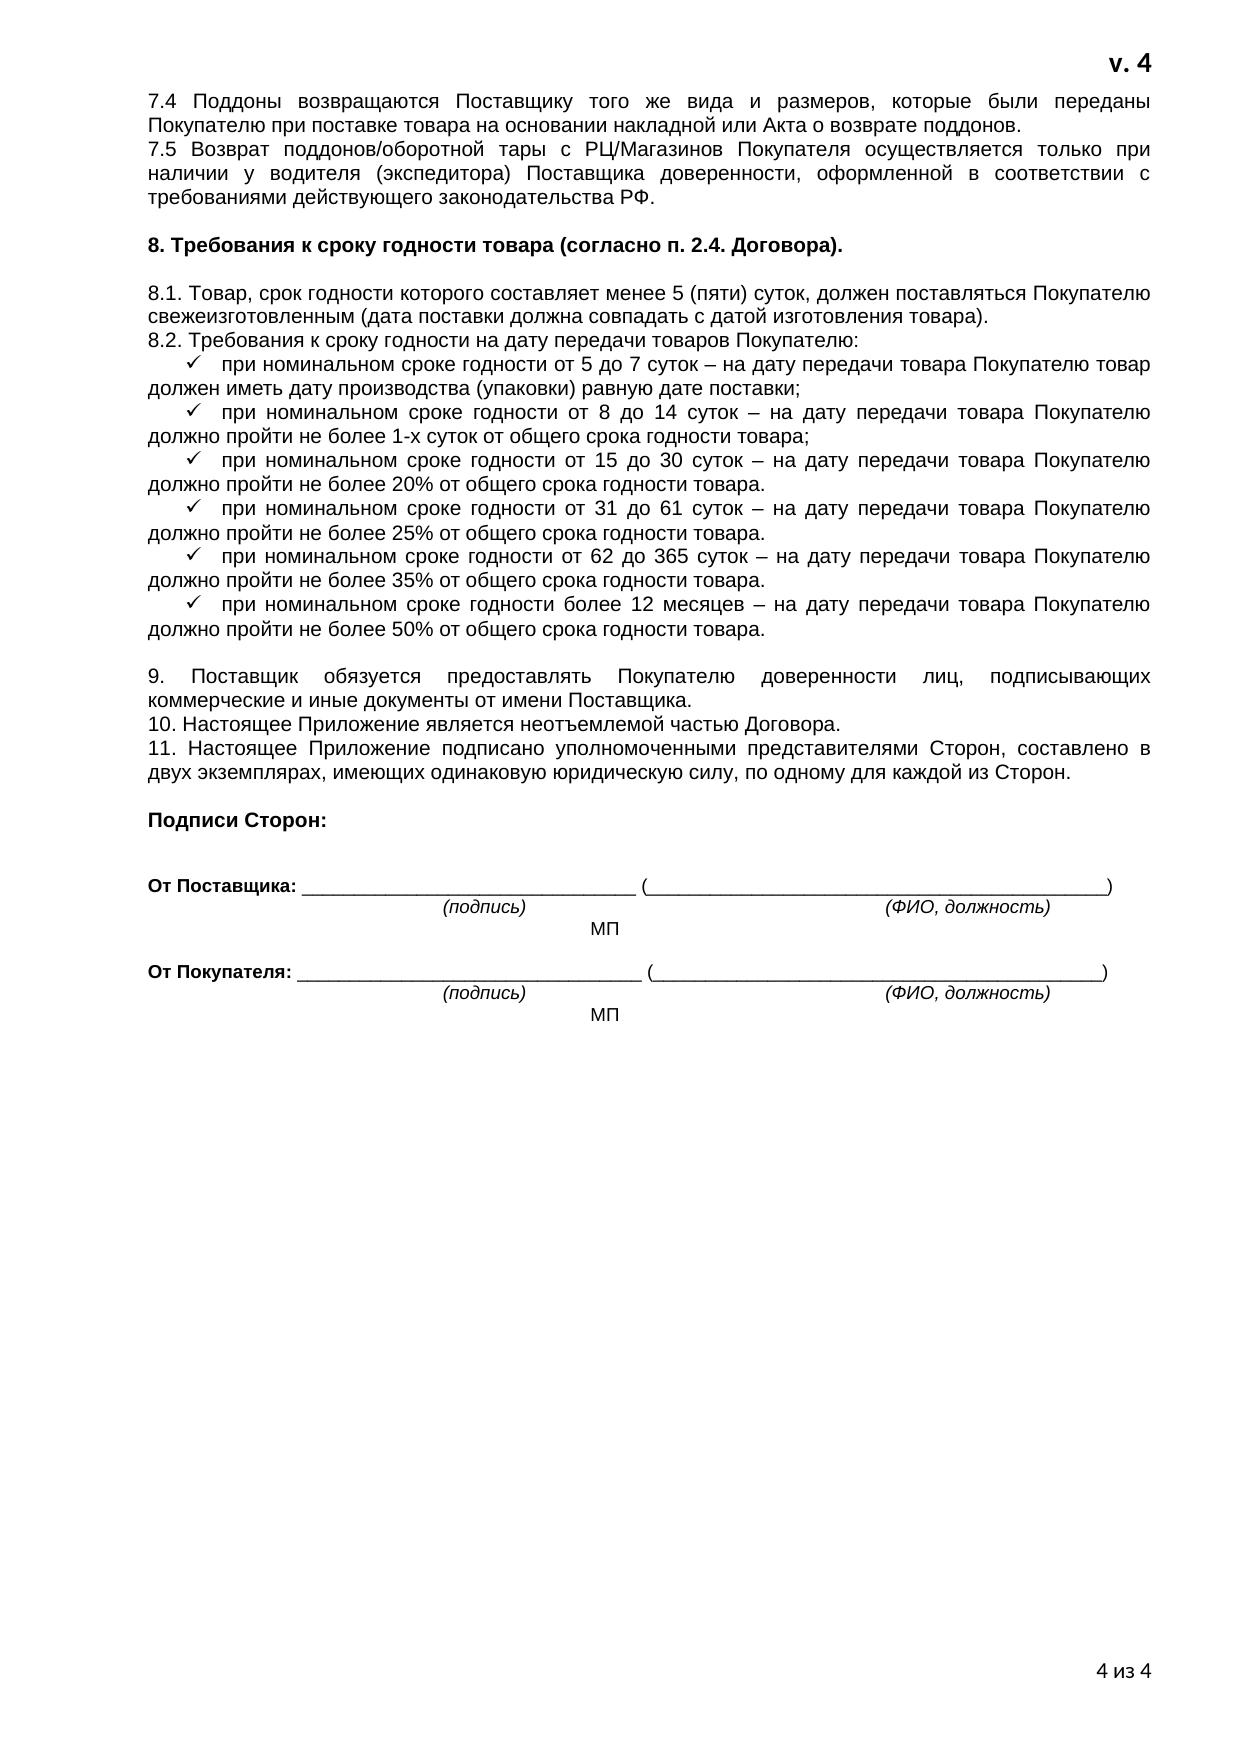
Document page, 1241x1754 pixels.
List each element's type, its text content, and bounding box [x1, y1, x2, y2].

text 8.2. Требования к сроку годности на дату передачи товаров Покупателю: [148, 328, 1152, 352]
text МП [148, 1004, 1152, 1025]
text От Покупателя: _________________________________ (___________________________________________) [148, 961, 1152, 982]
text 7.5 Возврат поддонов/оборотной тары с РЦ/Магазинов Покупателя осуществляется только при наличии у водителя (экспедитора) Поставщика доверенности, оформленной в соответствии с требованиями действующего законодательства РФ. [148, 137, 1152, 208]
list при номинальном сроке годности от 62 до 365 суток – на дату передачи товара Покупателю должно пройти не более 35% от общего срока годности товара. [148, 544, 1152, 592]
list при номинальном сроке годности от 5 до 7 суток – на дату передачи товара Покупателю товар должен иметь дату производства (упаковки) равную дате поставки; [148, 352, 1152, 400]
text 8. Требования к сроку годности товара (согласно п. 2.4. Договора). [148, 232, 1152, 256]
text 7.4 Поддоны возвращаются Поставщику того же вида и размеров, которые были переданы Покупателю при поставке товара на основании накладной или Акта о возврате поддонов. [148, 89, 1152, 137]
text Подписи Сторон: [148, 808, 1152, 832]
text 9. Поставщик обязуется предоставлять Покупателю доверенности лиц, подписывающих коммерческие и иные документы от имени Поставщика. [148, 664, 1152, 712]
text 8.1. Товар, срок годности которого составляет менее 5 (пяти) суток, должен поставляться Покупателю свежеизготовленным (дата поставки должна совпадать с датой изготовления товара). [148, 280, 1152, 328]
text От Поставщика: ________________________________ (____________________________________________) [148, 874, 1152, 896]
list при номинальном сроке годности более 12 месяцев – на дату передачи товара Покупателю должно пройти не более 50% от общего срока годности товара. [148, 592, 1152, 640]
list при номинальном сроке годности от 15 до 30 суток – на дату передачи товара Покупателю должно пройти не более 20% от общего срока годности товара. [148, 448, 1152, 496]
text (подпись) (ФИО, должность) [369, 896, 1152, 917]
text (подпись) (ФИО, должность) [369, 982, 1152, 1004]
list при номинальном сроке годности от 8 до 14 суток – на дату передачи товара Покупателю должно пройти не более 1-х суток от общего срока годности товара; [148, 400, 1152, 448]
text 11. Настоящее Приложение подписано уполномоченными представителями Сторон, составлено в двух экземплярах, имеющих одинаковую юридическую силу, по одному для каждой из Сторон. [148, 736, 1152, 784]
list при номинальном сроке годности от 31 до 61 суток – на дату передачи товара Покупателю должно пройти не более 25% от общего срока годности товара. [148, 496, 1152, 544]
text 10. Настоящее Приложение является неотъемлемой частью Договора. [148, 712, 1152, 736]
text МП [148, 917, 1152, 939]
